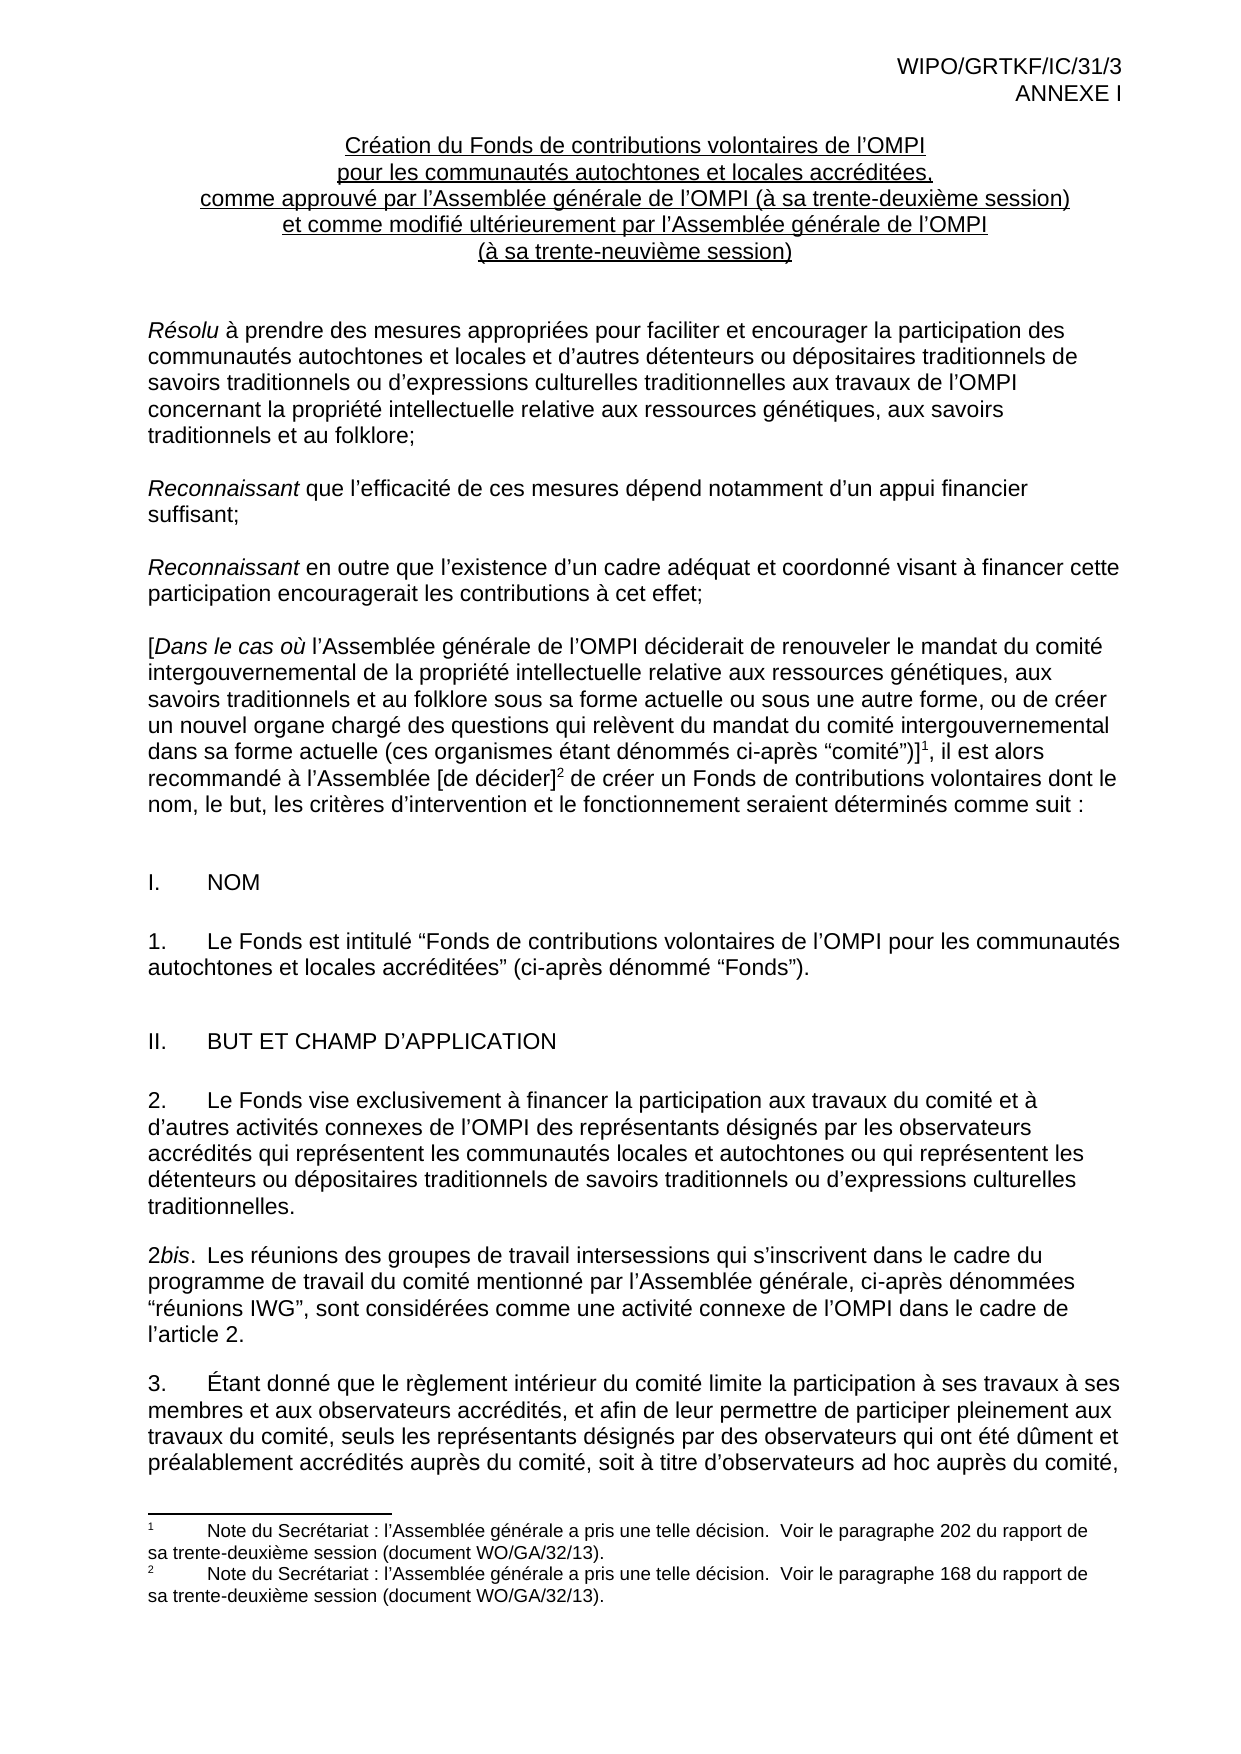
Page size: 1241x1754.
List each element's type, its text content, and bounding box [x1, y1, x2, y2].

subtitle I. Nom [148, 869, 1122, 895]
list 2bis. Les réunions des groupes de travail intersessions qui s’inscrivent dans le cadre du programme de travail du comité mentionné par l’Assemblée générale, ci-après dénommées “réunions IWG”, sont considérées comme une activité connexe de l’OMPI dans le cadre de l’article 2. [148, 1242, 1122, 1347]
text Création du Fonds de contributions volontaires de l’OMPI pour les communautés autochtones et locales accréditées, [148, 132, 1122, 185]
text [Dans le cas où l’Assemblée générale de l’OMPI déciderait de renouveler le mandat du comité intergouvernemental de la propriété intellectuelle relative aux ressources génétiques, aux savoirs traditionnels et au folklore sous sa forme actuelle ou sous une autre forme, ou de créer un nouvel organe chargé des questions qui relèvent du mandat du comité intergouvernemental dans sa forme actuelle (ces organismes étant dénommés ci-après “comité”)], il est alors recommandé à l’Assemblée [de décider] de créer un Fonds de contributions volontaires dont le nom, le but, les critères d’intervention et le fonctionnement seraient déterminés comme suit : [148, 633, 1122, 817]
text Reconnaissant que l’efficacité de ces mesures dépend notamment d’un appui financier suffisant; [148, 475, 1122, 527]
text comme approuvé par l’Assemblée générale de l’OMPI (à sa trente-deuxième session) et comme modifié ultérieurement par l’Assemblée générale de l’OMPI (à sa trente-neuvième session) [148, 185, 1122, 264]
text Résolu à prendre des mesures appropriées pour faciliter et encourager la participation des communautés autochtones et locales et d’autres détenteurs ou dépositaires traditionnels de savoirs traditionnels ou d’expressions culturelles traditionnelles aux travaux de l’OMPI concernant la propriété intellectuelle relative aux ressources génétiques, aux savoirs traditionnels et au folklore; [148, 317, 1122, 448]
text Reconnaissant en outre que l’existence d’un cadre adéquat et coordonné visant à financer cette participation encouragerait les contributions à cet effet; [148, 554, 1122, 607]
subtitle II. But et champ d’application [148, 1028, 1122, 1055]
list Le Fonds est intitulé “Fonds de contributions volontaires de l’OMPI pour les communautés autochtones et locales accréditées” (ci-après dénommé “Fonds”). [148, 928, 1122, 980]
text Le Fonds vise exclusivement à financer la participation aux travaux du comité et à d’autres activités connexes de l’OMPI des représentants désignés par les observateurs accrédités qui représentent les communautés locales et autochtones ou qui représentent les détenteurs ou dépositaires traditionnels de savoirs traditionnels ou d’expressions culturelles traditionnelles. [148, 1087, 1122, 1219]
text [148, 1370, 1122, 1476]
